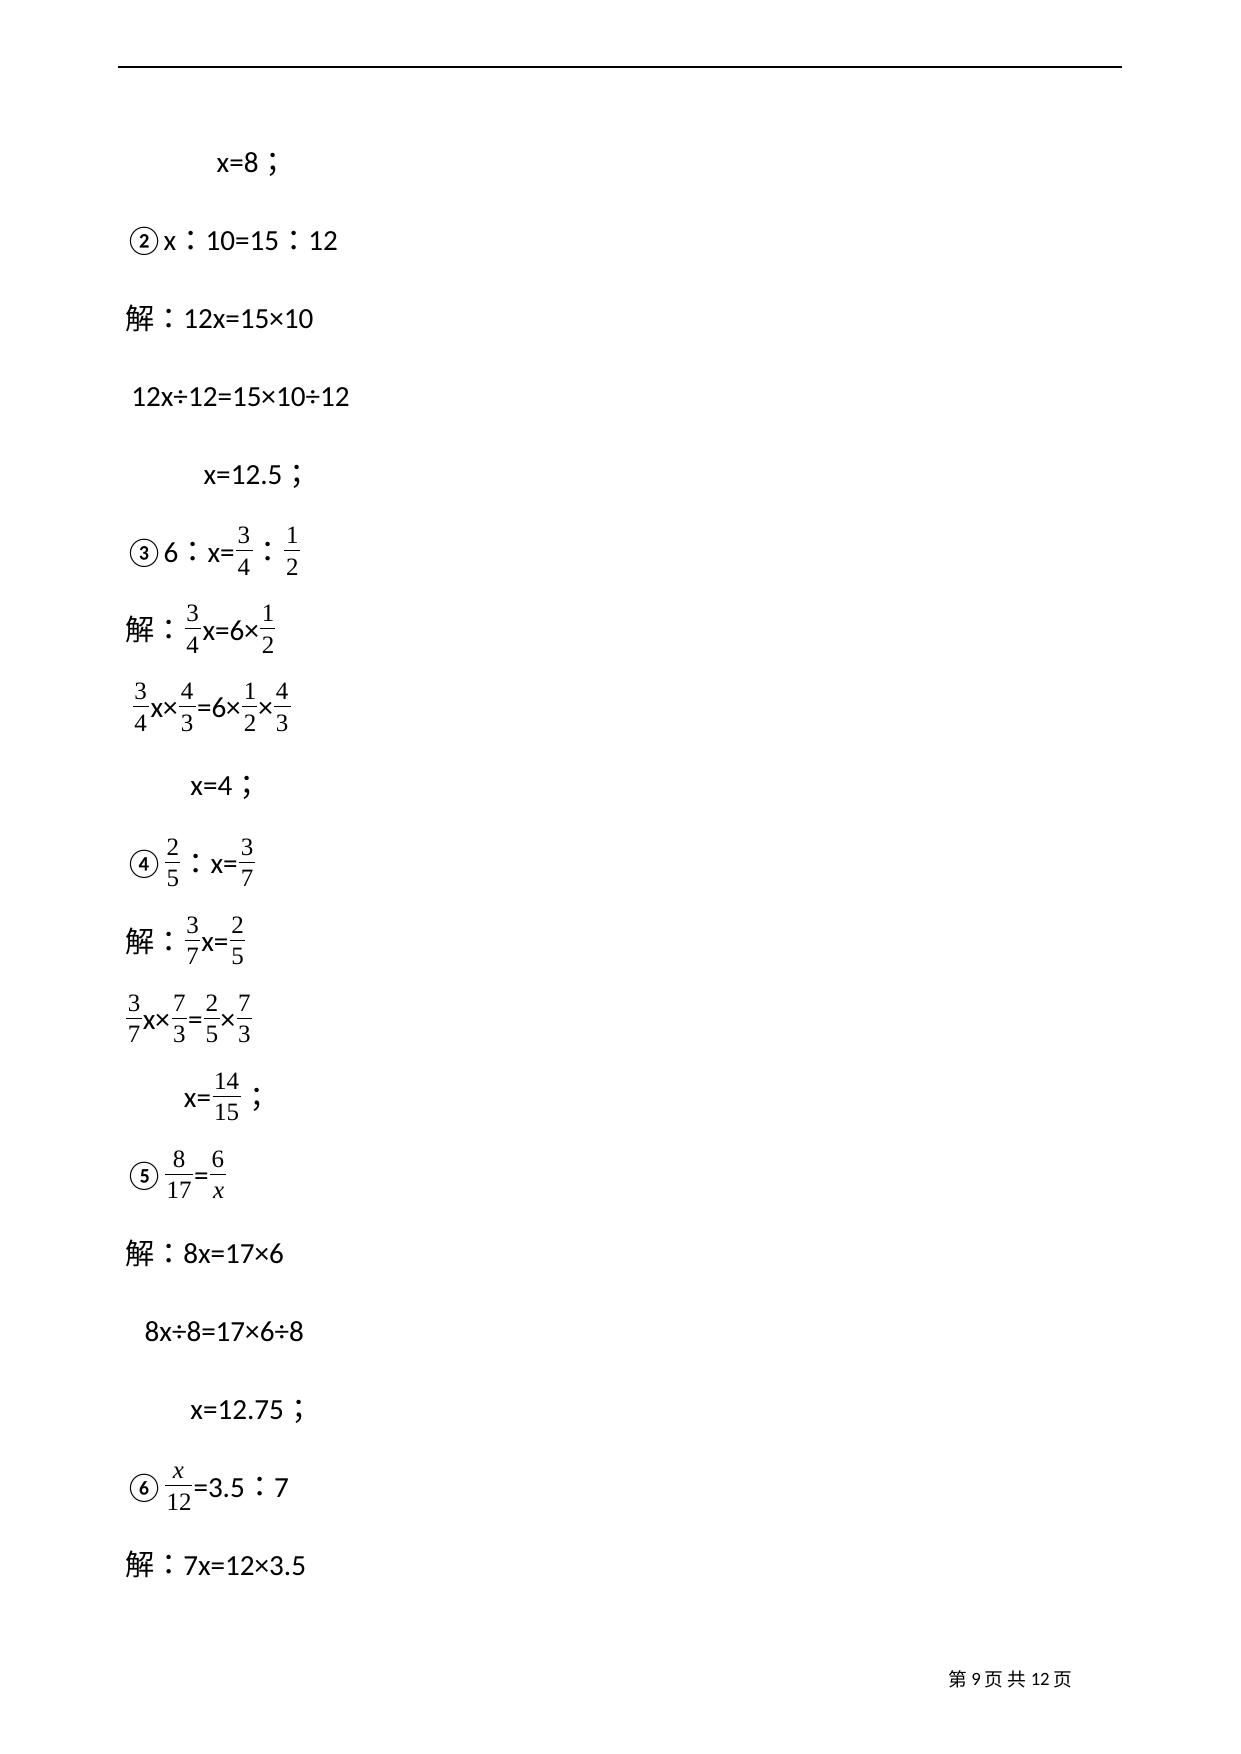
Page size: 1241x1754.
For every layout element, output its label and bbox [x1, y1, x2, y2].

text [118, 129, 1122, 1597]
